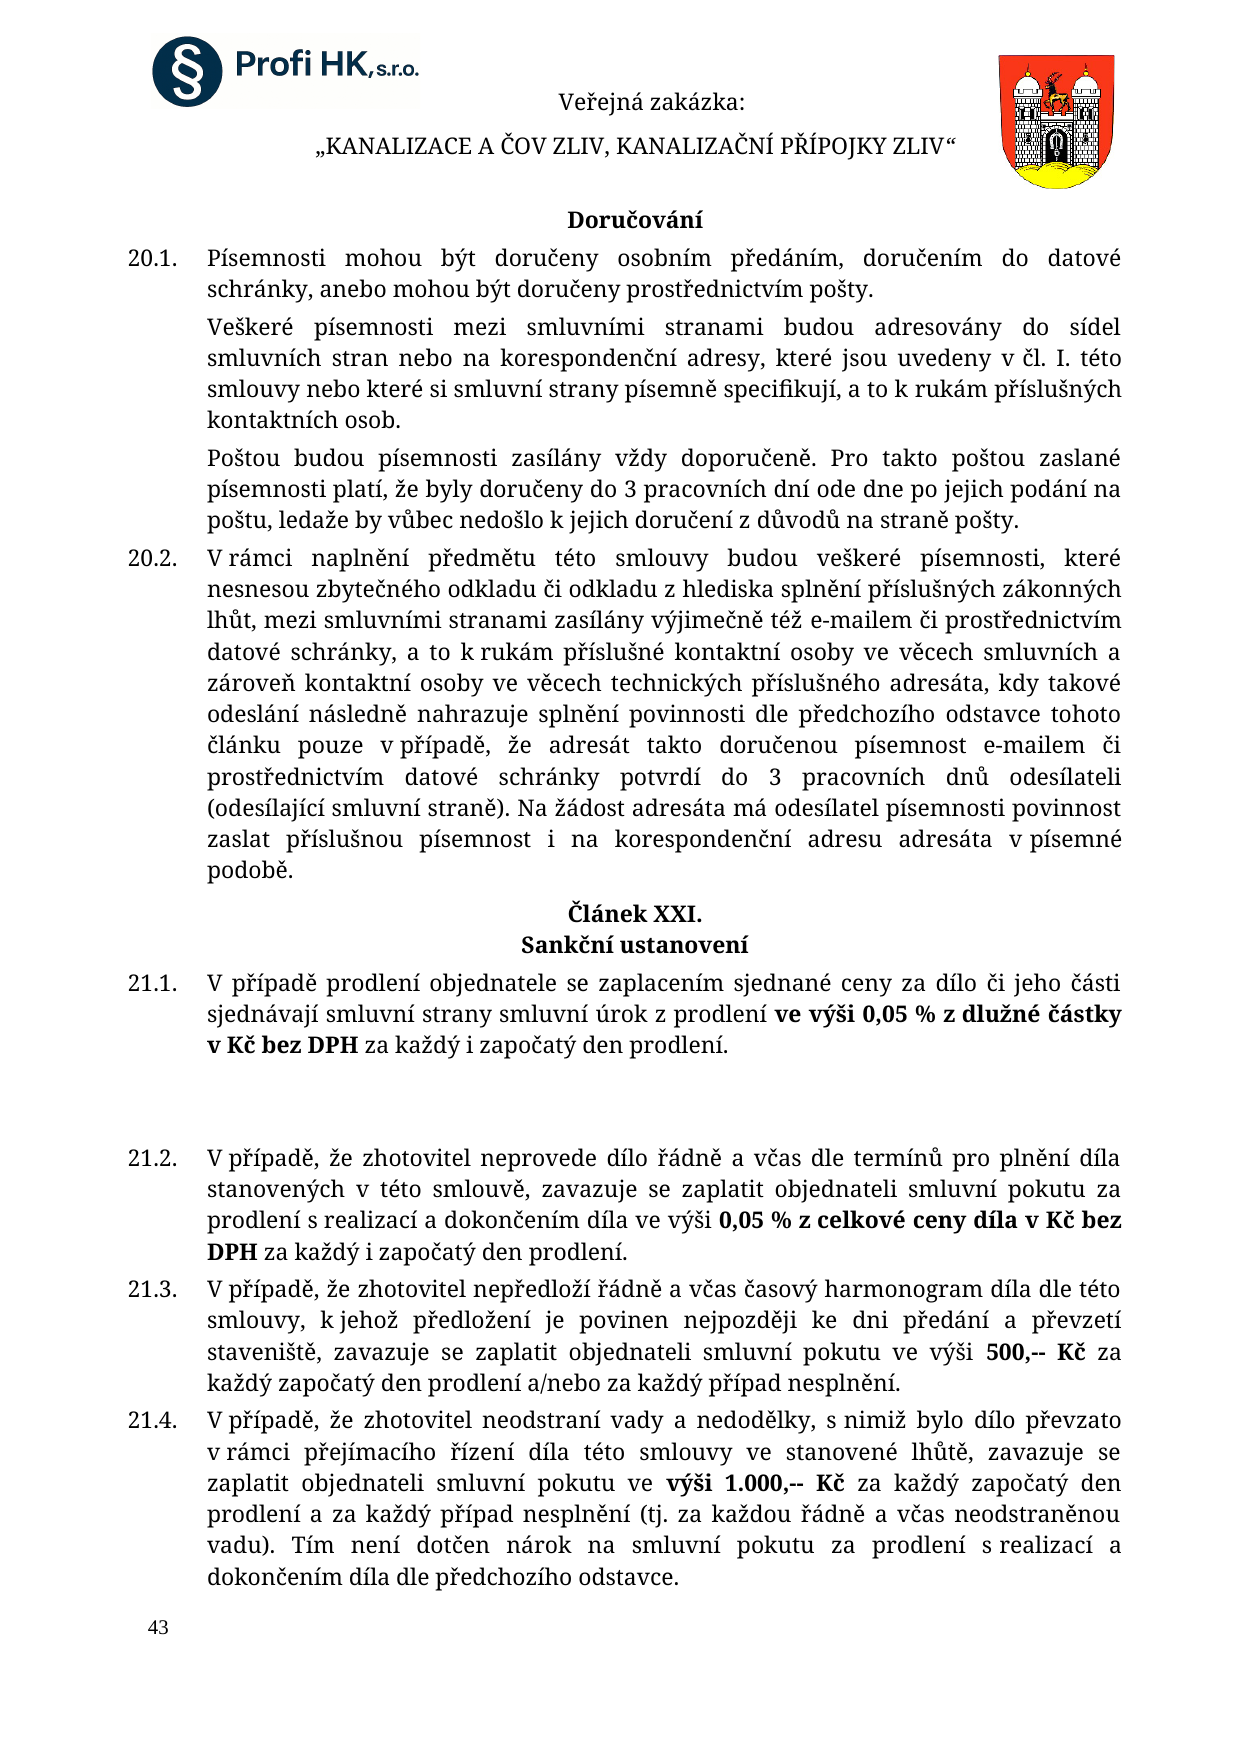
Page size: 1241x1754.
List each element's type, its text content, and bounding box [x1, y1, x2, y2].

text Doručování [148, 204, 1122, 235]
text Sankční ustanovení [148, 929, 1122, 960]
list Poštou budou písemnosti zasílány vždy doporučeně. Pro takto poštou zaslané písemnosti platí, že byly doručeny do 3 pracovních dní ode dne po jejich podání na poštu, ledaže by vůbec nedošlo k jejich doručení z důvodů na straně pošty. [207, 442, 1122, 535]
list Veškeré písemnosti mezi smluvními stranami budou adresovány do sídel smluvních stran nebo na korespondenční adresy, které jsou uvedeny v čl. I. této smlouvy nebo které si smluvní strany písemně specifikují, a to k rukám příslušných kontaktních osob. [207, 310, 1122, 435]
list V případě, že zhotovitel neodstraní vady a nedodělky, s nimiž bylo dílo převzato v rámci přejímacího řízení díla této smlouvy ve stanovené lhůtě, zavazuje se zaplatit objednateli smluvní pokutu ve výši 1.000,-- Kč za každý započatý den prodlení a za každý případ nesplnění (tj. za každou řádně a včas neodstraněnou vadu). Tím není dotčen nárok na smluvní pokutu za prodlení s realizací a dokončením díla dle předchozího odstavce. [177, 1404, 1122, 1592]
text Článek XXI. [148, 898, 1122, 929]
picture [150, 33, 421, 109]
list V případě prodlení objednatele se zaplacením sjednané ceny za dílo či jeho části sjednávají smluvní strany smluvní úrok z prodlení ve výši 0,05 % z dlužné částky v Kč bez DPH za každý i započatý den prodlení. [177, 967, 1122, 1060]
picture [998, 55, 1115, 189]
list V případě, že zhotovitel nepředloží řádně a včas časový harmonogram díla dle této smlouvy, k jehož předložení je povinen nejpozději ke dni předání a převzetí staveniště, zavazuje se zaplatit objednateli smluvní pokutu ve výši 500,-- Kč za každý započatý den prodlení a/nebo za každý případ nesplnění. [177, 1273, 1122, 1398]
list V rámci naplnění předmětu této smlouvy budou veškeré písemnosti, které nesnesou zbytečného odkladu či odkladu z hlediska splnění příslušných zákonných lhůt, mezi smluvními stranami zasílány výjimečně též e-mailem či prostřednictvím datové schránky, a to k rukám příslušné kontaktní osoby ve věcech smluvních a zároveň kontaktní osoby ve věcech technických příslušného adresáta, kdy takové odeslání následně nahrazuje splnění povinnosti dle předchozího odstavce tohoto článku pouze v případě, že adresát takto doručenou písemnost e-mailem či prostřednictvím datové schránky potvrdí do 3 pracovních dnů odesílateli (odesílající smluvní straně). Na žádost adresáta má odesílatel písemnosti povinnost zaslat příslušnou písemnost i na korespondenční adresu adresáta v písemné podobě. [177, 542, 1122, 885]
list V případě, že zhotovitel neprovede dílo řádně a včas dle termínů pro plnění díla stanovených v této smlouvě, zavazuje se zaplatit objednateli smluvní pokutu za prodlení s realizací a dokončením díla ve výši 0,05 % z celkové ceny díla v Kč bez DPH za každý i započatý den prodlení. [177, 1142, 1122, 1267]
list Písemnosti mohou být doručeny osobním předáním, doručením do datové schránky, anebo mohou být doručeny prostřednictvím pošty. [177, 242, 1122, 304]
